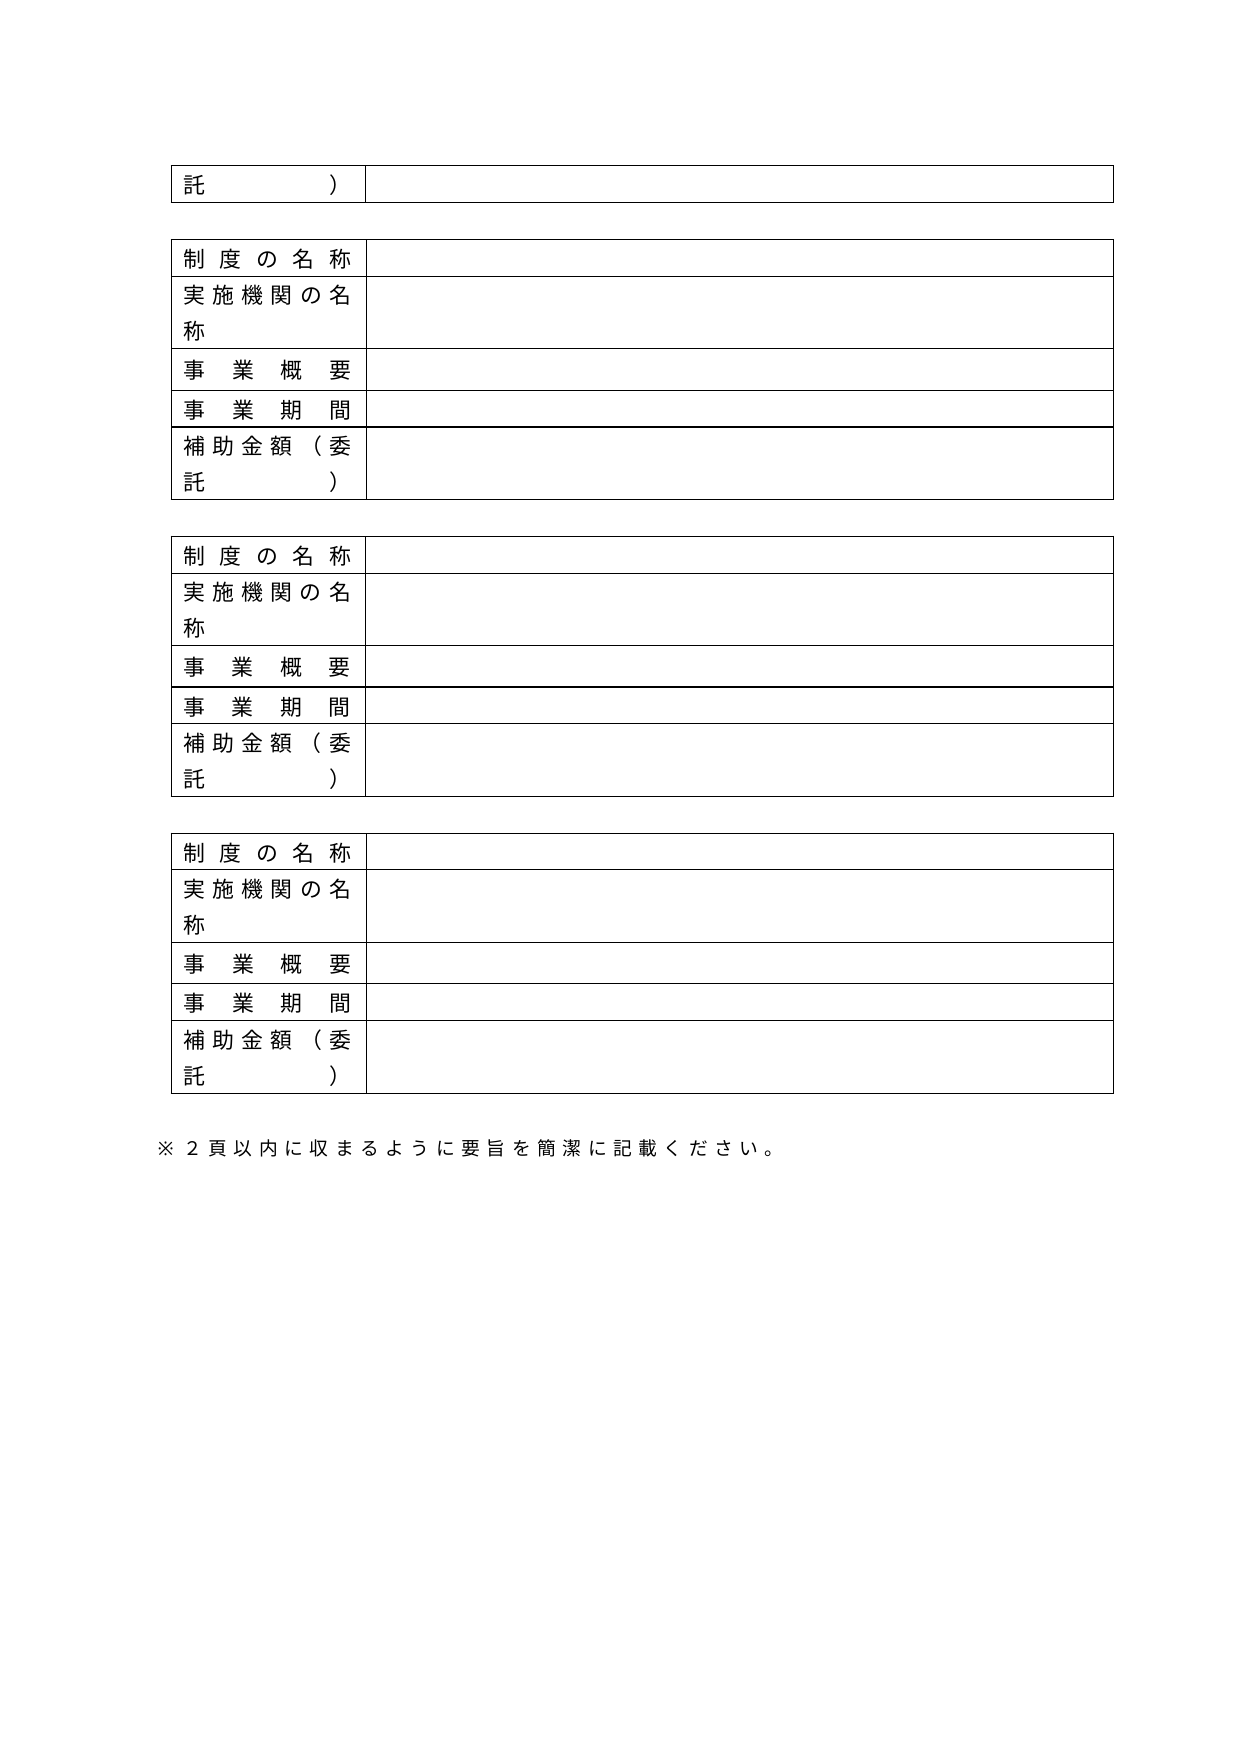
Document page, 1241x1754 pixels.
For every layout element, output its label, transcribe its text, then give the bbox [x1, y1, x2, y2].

table_cell [366, 646, 1113, 686]
table_cell 実施機関の名称 [172, 574, 365, 645]
table_cell 補助金額（委託） [172, 166, 365, 202]
table_header [367, 834, 1113, 869]
table_cell [367, 428, 1113, 499]
table_cell 実施機関の名称 [172, 870, 366, 942]
table_cell 補助金額（委託） [172, 724, 365, 796]
table_header 制度の名称 [172, 834, 366, 869]
table_cell [366, 574, 1113, 645]
table_header [366, 537, 1113, 572]
table_cell [366, 688, 1113, 723]
table_cell [367, 984, 1113, 1020]
table_cell [367, 870, 1113, 942]
table_cell 事業概要 [172, 349, 366, 389]
table_cell [367, 391, 1113, 426]
table_header 制度の名称 [172, 240, 366, 276]
table_cell 事業概要 [172, 943, 366, 983]
table_cell 事業期間 [172, 688, 365, 723]
table_cell 事業期間 [172, 984, 366, 1020]
text ※２頁以内に収まるように要旨を簡潔に記載ください。 [158, 1129, 1094, 1165]
table_cell 事業概要 [172, 646, 365, 686]
table_cell [366, 724, 1113, 796]
table_cell 補助金額（委託） [172, 1021, 366, 1093]
table_cell 事業期間 [172, 391, 366, 426]
table_cell [366, 166, 1113, 202]
table_cell 補助金額（委託） [172, 428, 366, 499]
table_header 制度の名称 [172, 537, 365, 572]
table_cell 実施機関の名称 [172, 277, 366, 348]
table_header [367, 240, 1113, 276]
table_cell [367, 1021, 1113, 1093]
table_cell [367, 349, 1113, 389]
table_cell [367, 277, 1113, 348]
table_cell [367, 943, 1113, 983]
